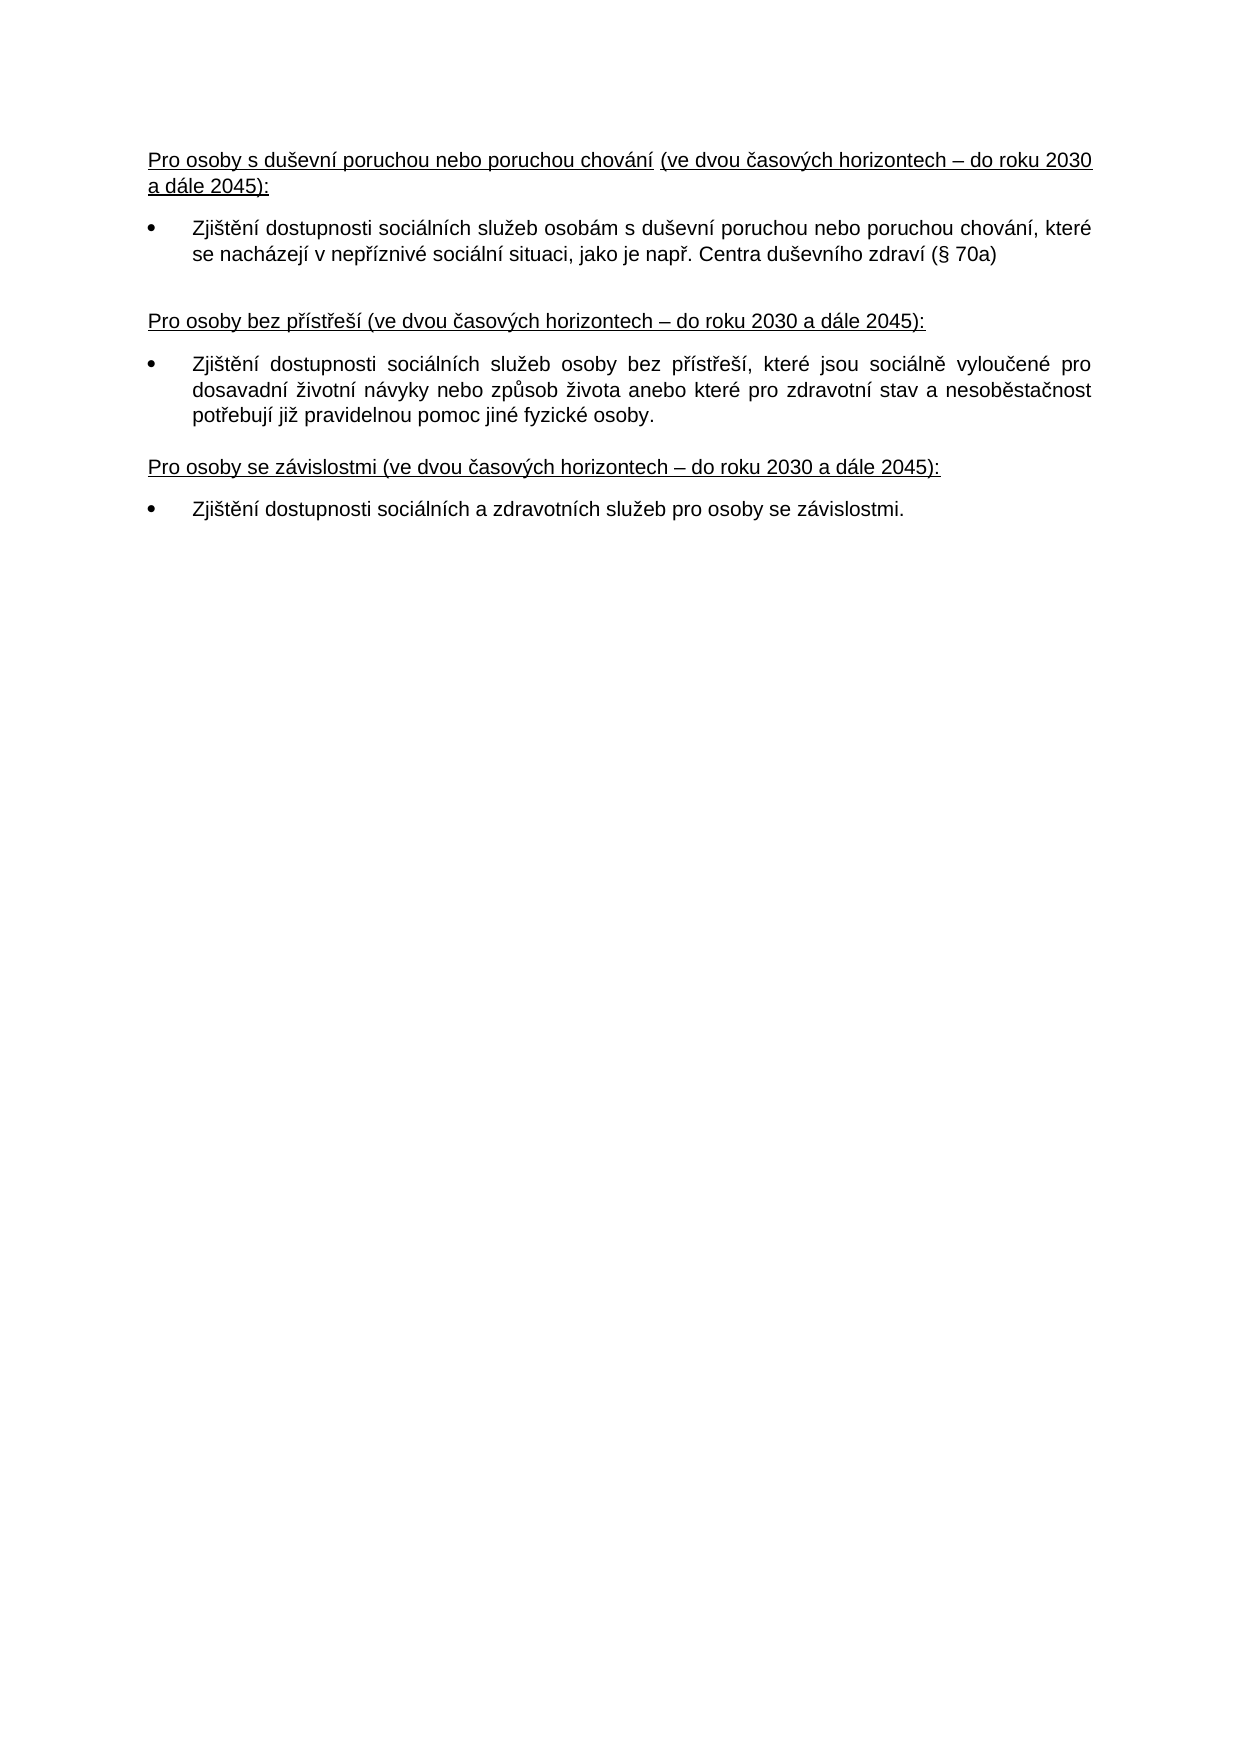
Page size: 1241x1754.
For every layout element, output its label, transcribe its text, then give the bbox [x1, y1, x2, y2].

list Zjištění dostupnosti sociálních služeb osobám s duševní poruchou nebo poruchou chování, které se nacházejí v nepříznivé sociální situaci, jako je např. Centra duševního zdraví (§ 70a) [148, 216, 1093, 266]
list Zjištění dostupnosti sociálních a zdravotních služeb pro osoby se závislostmi. [148, 497, 1093, 521]
list Zjištění dostupnosti sociálních služeb osoby bez přístřeší, které jsou sociálně vyloučené pro dosavadní životní návyky nebo způsob života anebo které pro zdravotní stav a nesoběstačnost potřebují již pravidelnou pomoc jiné fyzické osoby. [148, 352, 1093, 427]
text Pro osoby se závislostmi (ve dvou časových horizontech – do roku 2030 a dále 2045): [148, 454, 1093, 478]
text Pro osoby bez přístřeší (ve dvou časových horizontech – do roku 2030 a dále 2045): [148, 309, 1093, 333]
text Pro osoby s duševní poruchou nebo poruchou chování (ve dvou časových horizontech – do roku 2030 a dále 2045): [148, 148, 1093, 197]
